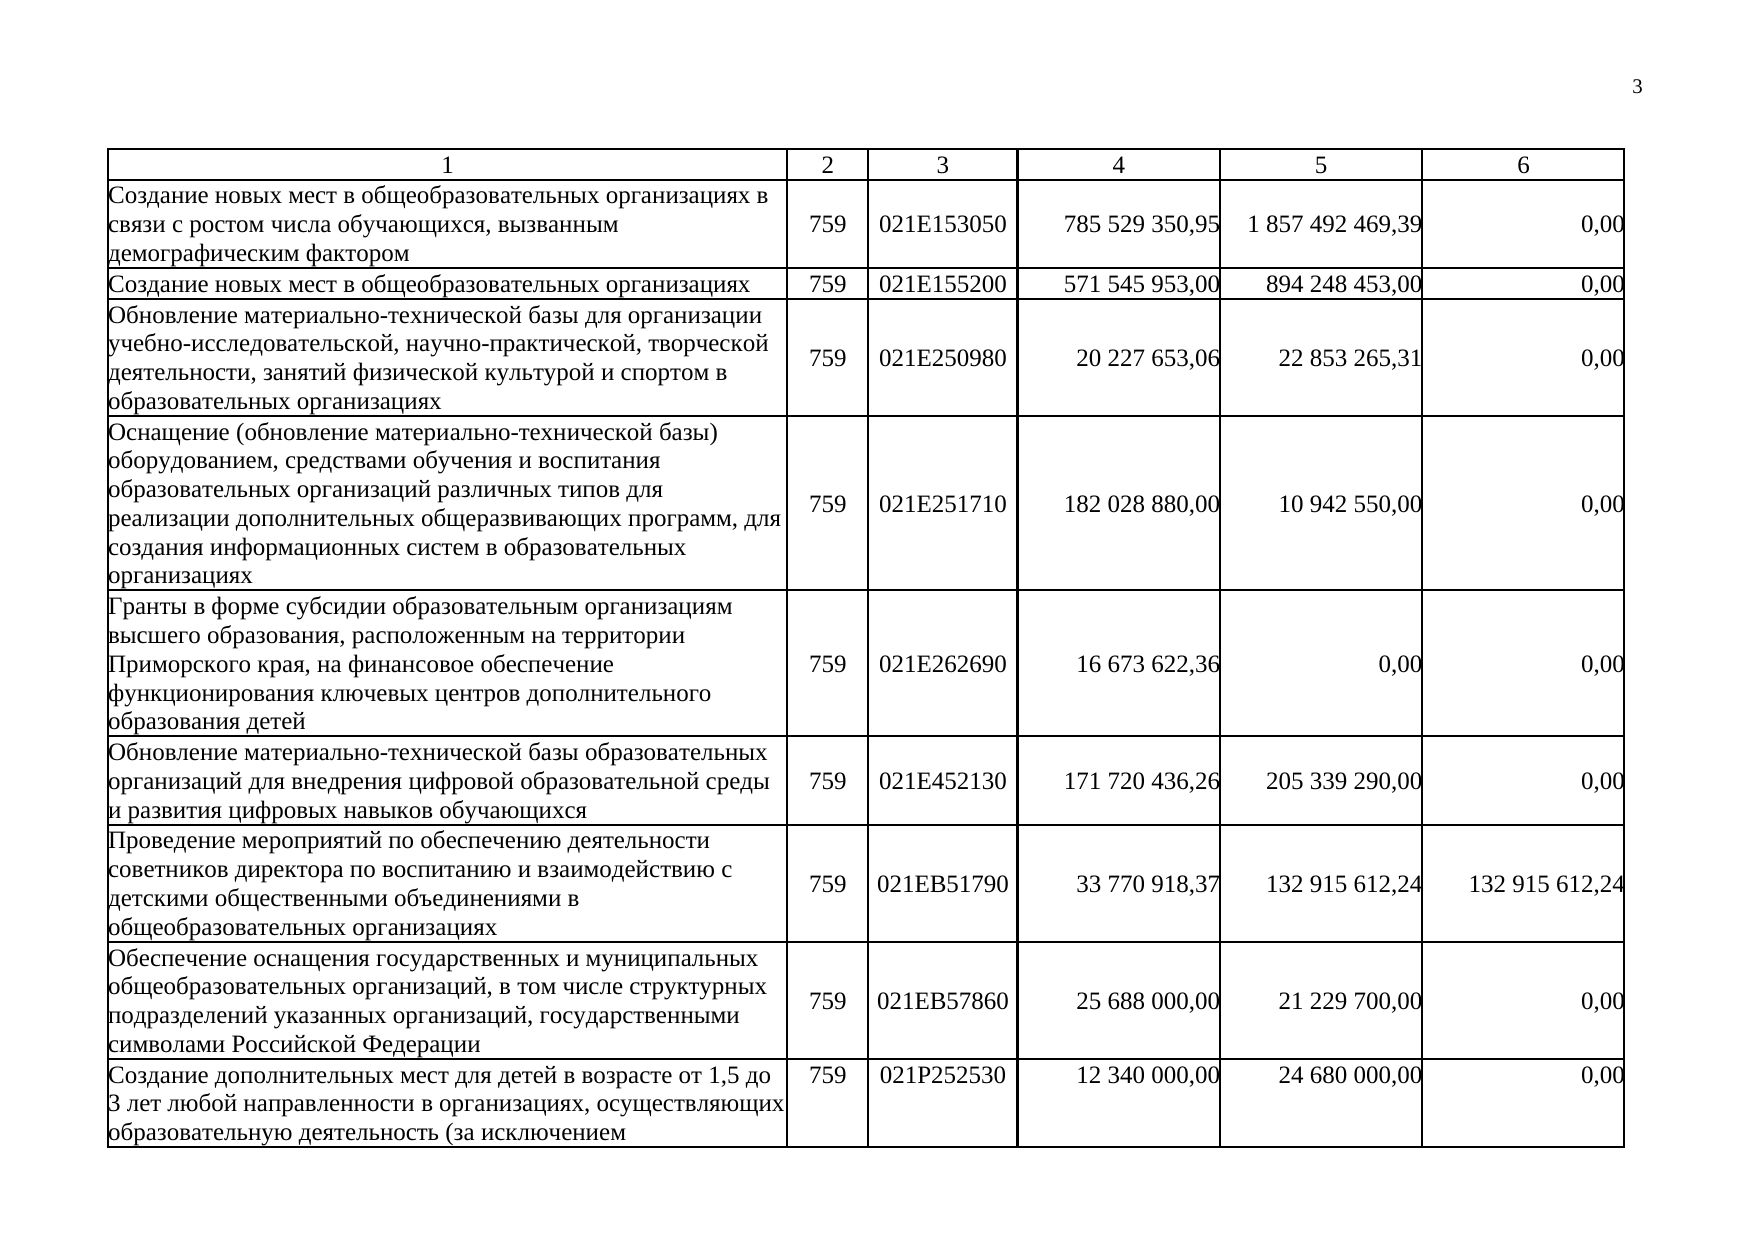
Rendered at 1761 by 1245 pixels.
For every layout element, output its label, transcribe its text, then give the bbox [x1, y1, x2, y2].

table_cell 759 [788, 826, 867, 941]
table_cell Обновление материально-технической базы образовательных организаций для внедрения цифровой образовательной среды и развития цифровых навыков обучающихся [109, 737, 786, 823]
table_cell 021EВ51790 [869, 826, 1016, 941]
table_cell 0,00 [1423, 269, 1623, 298]
table_cell Обеспечение оснащения государственных и муниципальных общеобразовательных организаций, в том числе структурных подразделений указанных организаций, государственными символами Российской Федерации [109, 943, 786, 1058]
table_cell 759 [788, 943, 867, 1058]
table_cell Создание новых мест в общеобразовательных организациях в связи с ростом числа обучающихся, вызванным демографическим фактором [109, 181, 786, 267]
table_cell 0,00 [1423, 591, 1623, 735]
table_cell 171 720 436,26 [1019, 737, 1219, 823]
table_header 4 [1019, 150, 1219, 178]
table_cell 12 340 000,00 [1019, 1060, 1219, 1146]
table_header 5 [1221, 150, 1421, 178]
table_cell 21 229 700,00 [1221, 943, 1421, 1058]
table_cell 205 339 290,00 [1221, 737, 1421, 823]
table_cell 759 [788, 181, 867, 267]
table_cell Cоздание новых мест в общеобразовательных организациях [109, 269, 786, 298]
table_cell 021E251710 [869, 417, 1016, 589]
table_cell 182 028 880,00 [1019, 417, 1219, 589]
table_header 3 [869, 150, 1016, 178]
table_cell 1 857 492 469,39 [1221, 181, 1421, 267]
table_cell 021E452130 [869, 737, 1016, 823]
table_cell 894 248 453,00 [1221, 269, 1421, 298]
table_cell 021P252530 [869, 1060, 1016, 1146]
table_cell Оснащение (обновление материально-технической базы) оборудованием, средствами обучения и воспитания образовательных организаций различных типов для реализации дополнительных общеразвивающих программ, для создания информационных систем в образовательных организациях [109, 417, 786, 589]
table_cell 0,00 [1221, 591, 1421, 735]
table_header 2 [788, 150, 867, 178]
table_cell 759 [788, 1060, 867, 1146]
table_cell 021E250980 [869, 300, 1016, 415]
table_cell 132 915 612,24 [1423, 826, 1623, 941]
table_cell 0,00 [1423, 943, 1623, 1058]
table_cell 571 545 953,00 [1019, 269, 1219, 298]
table_cell Обновление материально-технической базы для организации учебно-исследовательской, научно-практической, творческой деятельности, занятий физической культурой и спортом в образовательных организациях [109, 300, 786, 415]
table_cell 759 [788, 591, 867, 735]
table_cell 24 680 000,00 [1221, 1060, 1421, 1146]
table_cell 132 915 612,24 [1221, 826, 1421, 941]
table_cell 16 673 622,36 [1019, 591, 1219, 735]
table_header 6 [1423, 150, 1623, 178]
table_cell 759 [788, 300, 867, 415]
table_cell 0,00 [1423, 1060, 1623, 1146]
table_cell 33 770 918,37 [1019, 826, 1219, 941]
table_cell 10 942 550,00 [1221, 417, 1421, 589]
table_cell 22 853 265,31 [1221, 300, 1421, 415]
table_cell 785 529 350,95 [1019, 181, 1219, 267]
table_cell 021EВ57860 [869, 943, 1016, 1058]
table_cell Проведение мероприятий по обеспечению деятельности советников директора по воспитанию и взаимодействию с детскими общественными объединениями в общеобразовательных организациях [109, 826, 786, 941]
table_cell 20 227 653,06 [1019, 300, 1219, 415]
table_cell 759 [788, 737, 867, 823]
table_cell 021E155200 [869, 269, 1016, 298]
table_cell 759 [788, 417, 867, 589]
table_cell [109, 1060, 786, 1146]
table_cell 0,00 [1423, 417, 1623, 589]
table_header 1 [109, 150, 786, 178]
table_cell 021E153050 [869, 181, 1016, 267]
table_cell Гранты в форме субсидии образовательным организациям высшего образования, расположенным на территории Приморского края, на финансовое обеспечение функционирования ключевых центров дополнительного образования детей [109, 591, 786, 735]
table_cell 0,00 [1423, 181, 1623, 267]
table_cell 25 688 000,00 [1019, 943, 1219, 1058]
table_cell 759 [788, 269, 867, 298]
table_cell 0,00 [1423, 300, 1623, 415]
table_cell 021E262690 [869, 591, 1016, 735]
table_cell 0,00 [1423, 737, 1623, 823]
